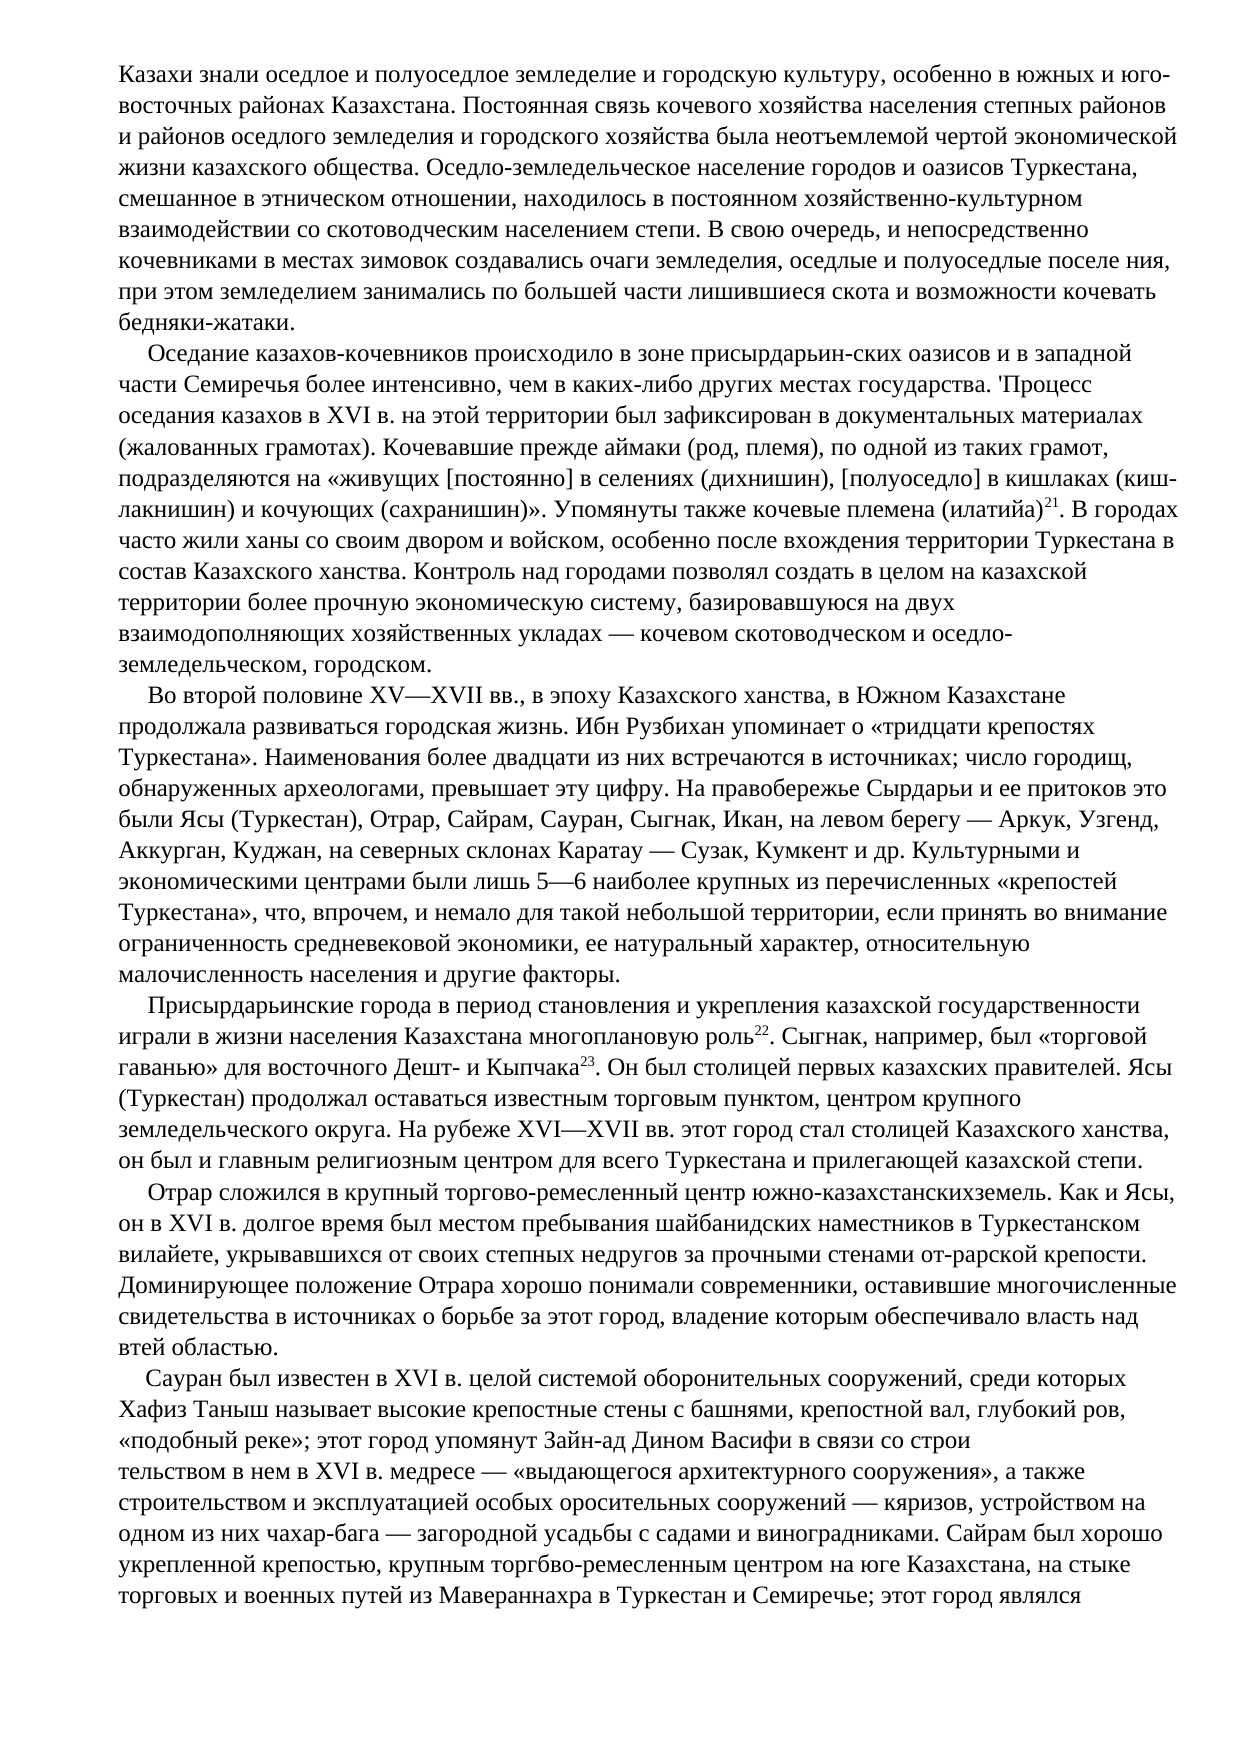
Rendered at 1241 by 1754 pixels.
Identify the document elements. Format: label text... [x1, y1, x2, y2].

text Сауран был известен в XVI в. целой системой оборонительных сооружений, среди которых Хафиз Таныш называет высокие крепостные стены с башнями, крепостной вал, глубокий ров, «подобный реке»; этот город упомянут Зайн-ад Дином Васифи в связи со строи [118, 1363, 1181, 1454]
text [118, 1456, 1181, 1609]
text Во второй половине XV—XVII вв., в эпоху Казахского ханства, в Южном Казахстане продолжала развиваться городская жизнь. Ибн Рузбихан упоминает о «тридцати крепостях Туркестана». Наименования более двадцати из них встречаются в источниках; число городищ, обнаруженных археологами, превышает эту цифру. На правобережье Сырдарьи и ее притоков это были Ясы (Туркестан), Отрар, Сайрам, Сауран, Сыгнак, Икан, на левом берегу — Аркук, Узгенд, Аккурган, Куджан, на северных склонах Каратау — Сузак, Кумкент и др. Культурными и экономическими центрами были лишь 5—6 наиболее крупных из перечисленных «крепостей Туркестана», что, впрочем, и немало для такой небольшой территории, если принять во внимание ограниченность средневековой экономики, ее натуральный характер, относительную малочисленность населения и другие факторы. [118, 680, 1181, 988]
text Казахи знали оседлое и полуоседлое земледелие и городскую культуру, особенно в южных и юго-восточных районах Казахстана. Постоянная связь кочевого хозяйства населения степных районов и районов оседлого земледелия и городского хозяйства была неотъемлемой чертой экономической жизни казахского общества. Оседло-земледельческое население городов и оазисов Туркестана, смешанное в этническом отношении, находилось в постоянном хозяйственно-культурном взаимодействии со скотоводческим населением степи. В свою очередь, и непосредственно кочевниками в местах зимовок создавались очаги земледелия, оседлые и полуоседлые поселе ния, при этом земледелием занимались по большей части лишившиеся скота и возможности кочевать бедняки-жатаки. [118, 59, 1181, 336]
text Оседание казахов-кочевников происходило в зоне присырдарьин-ских оазисов и в западной части Семиречья более интенсивно, чем в каких-либо других местах государства. 'Процесс оседания казахов в XVI в. на этой территории был зафиксирован в документальных материалах (жалованных грамотах). Кочевавшие прежде аймаки (род, племя), по одной из таких грамот, подразделяются на «живущих [постоянно] в селениях (дихнишин), [полуоседло] в кишлаках (киш-лакнишин) и кочующих (сахранишин)». Упомянуты также кочевые племена (илатийа)21. В городах часто жили ханы со своим двором и войском, особенно после вхождения территории Туркестана в состав Казахского ханства. Контроль над городами позволял создать в целом на казахской территории более прочную экономическую систему, базировавшуюся на двух взаимодополняющих хозяйственных укладах — кочевом скотоводческом и оседло-земледельческом, городском. [118, 338, 1181, 678]
text Присырдарьинские города в период становления и укрепления казахской государственности играли в жизни населения Казахстана многоплановую роль22. Сыгнак, например, был «торговой гаванью» для восточного Дешт- и Кыпчака23. Он был столицей первых казахских правителей. Ясы (Туркестан) продолжал оставаться известным торговым пунктом, центром крупного земледельческого округа. На рубеже XVI—XVII вв. этот город стал столицей Казахского ханства, он был и главным религиозным центром для всего Туркестана и прилегающей казахской степи. [118, 990, 1181, 1174]
text Отрар сложился в крупный торгово-ремесленный центр южно-казахстанскихземель. Как и Ясы, он в XVI в. долгое время был местом пребывания шайбанидских наместников в Туркестанском вилайете, укрывавшихся от своих степных недругов за прочными стенами от-рарской крепости. Доминирующее положение Отрара хорошо понимали современники, оставившие многочисленные свидетельства в источниках о борьбе за этот город, владение которым обеспечивало власть над втей областью. [118, 1177, 1181, 1361]
